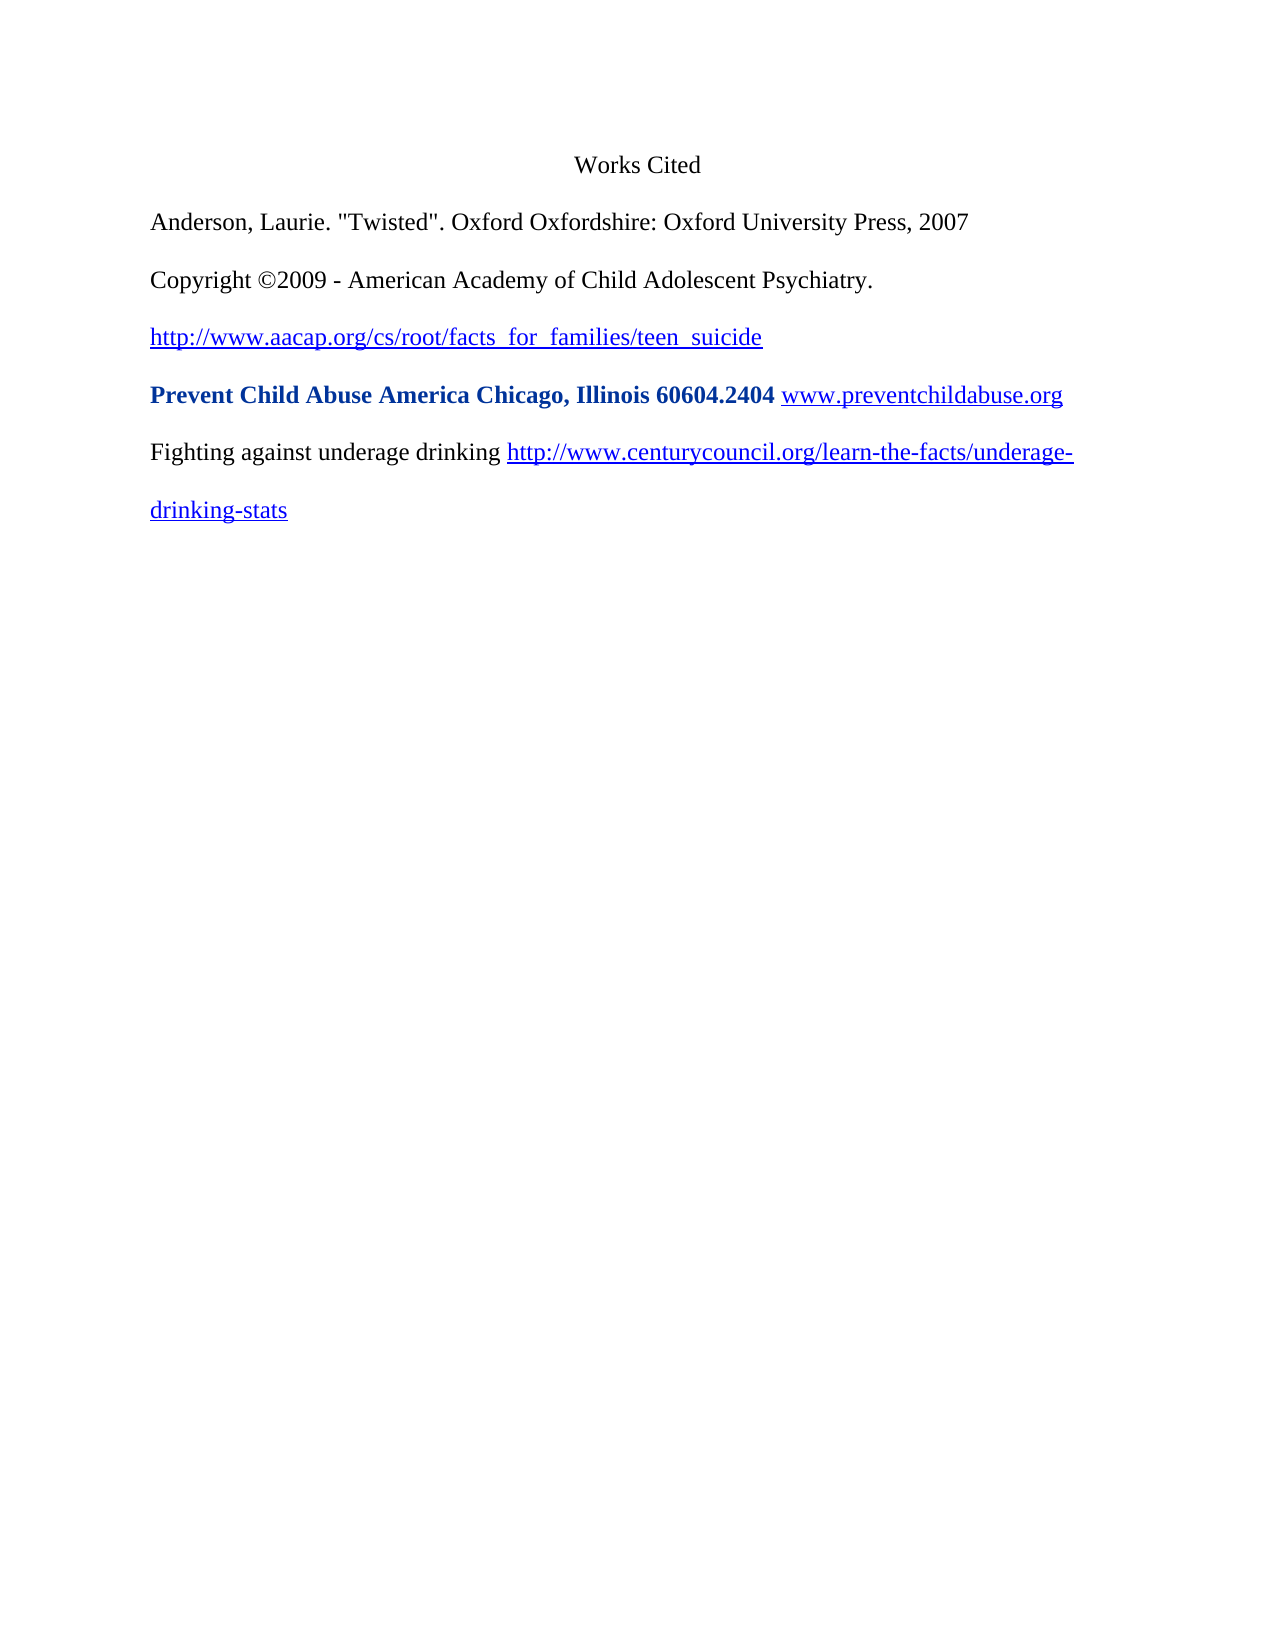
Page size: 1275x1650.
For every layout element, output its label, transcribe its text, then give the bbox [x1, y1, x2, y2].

text Anderson, Laurie. "Twisted". Oxford Oxfordshire: Oxford University Press, 2007 [150, 207, 1125, 236]
text Copyright ©2009 - American Academy of Child Adolescent Psychiatry. http://www.aacap.org/cs/root/facts_for_families/teen_suicide [150, 265, 1125, 351]
text Prevent Child Abuse America Chicago, Illinois 60604.2404 www.preventchildabuse.org [150, 380, 1125, 409]
text Fighting against underage drinking http://www.centurycouncil.org/learn-the-facts/underage-drinking-stats [150, 437, 1125, 524]
text Works Cited [150, 150, 1125, 179]
